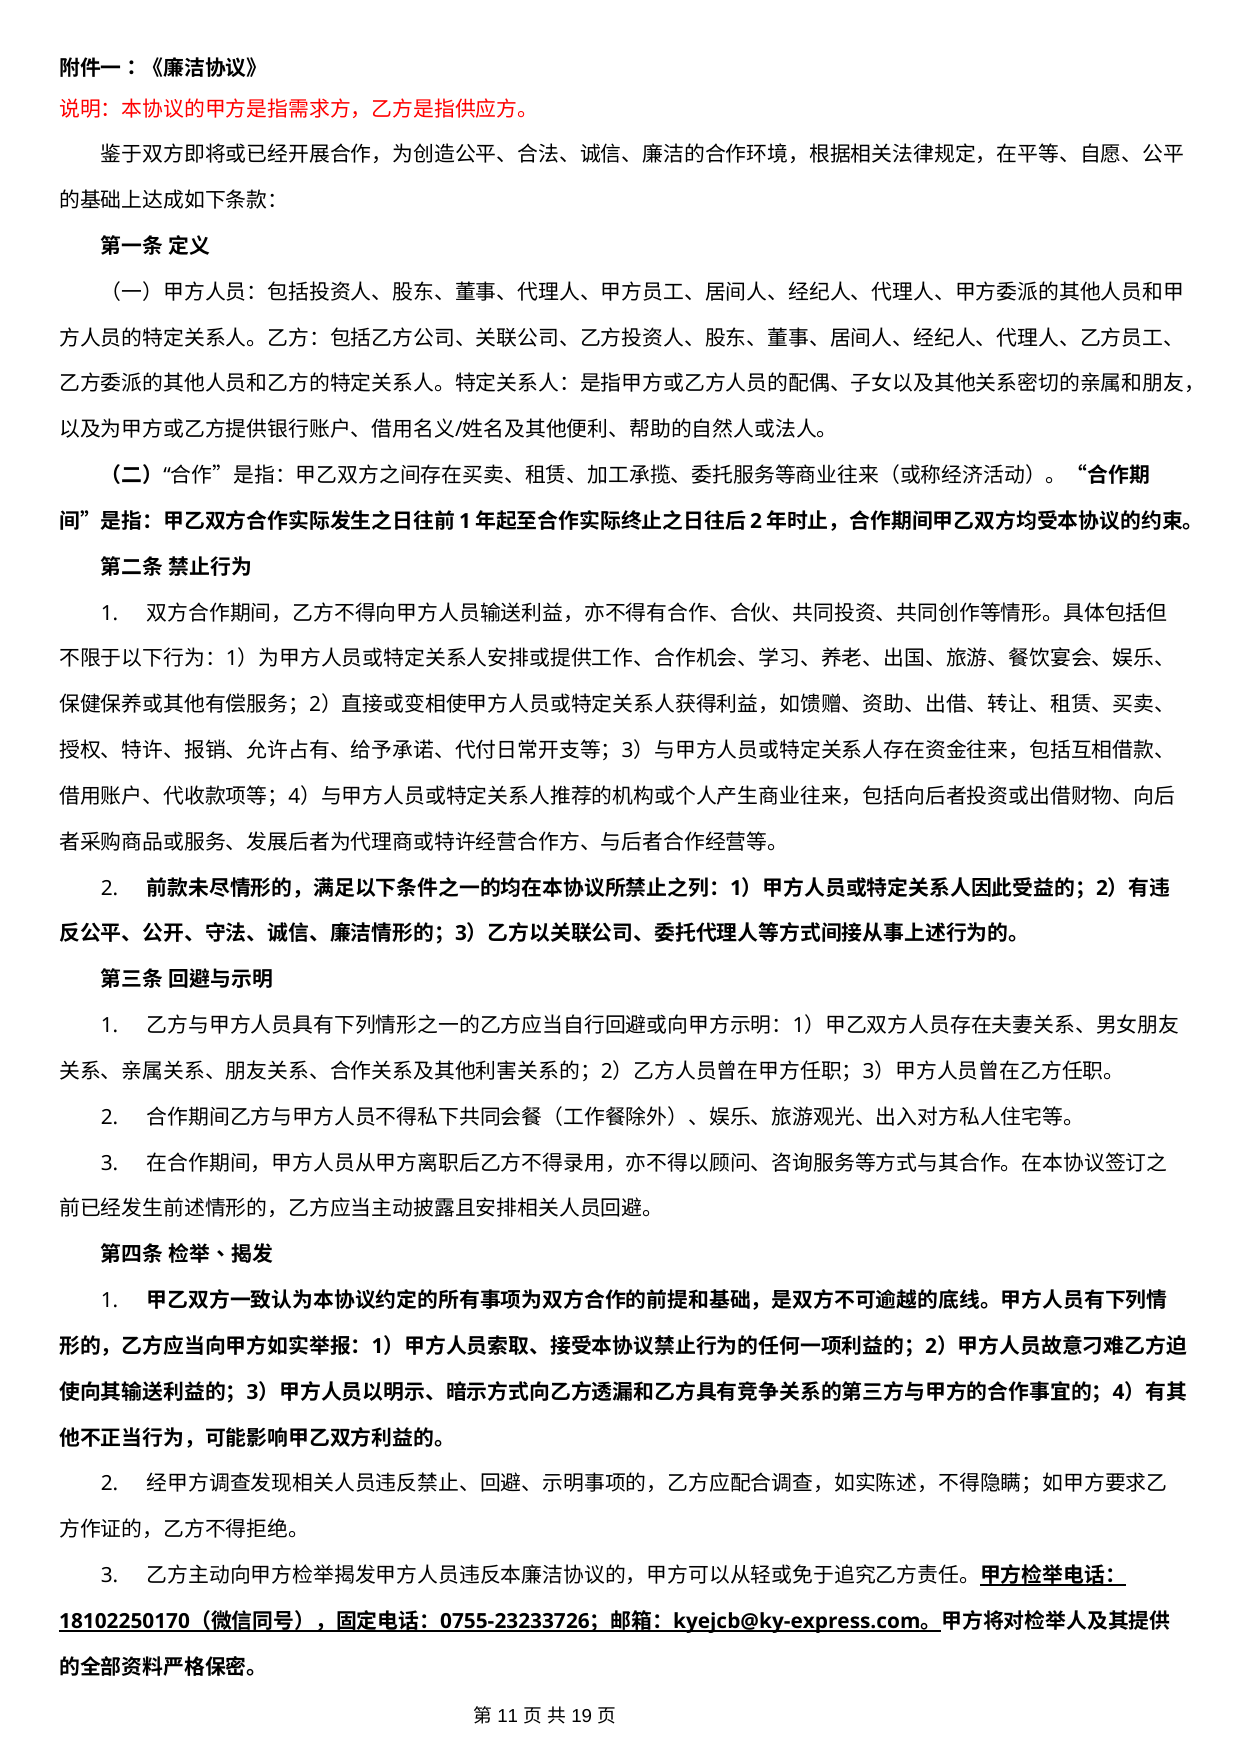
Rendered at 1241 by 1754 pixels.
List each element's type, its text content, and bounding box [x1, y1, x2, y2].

text 说明：本协议的甲方是指需求方，乙方是指供应方。 [59, 83, 1187, 125]
text 鉴于双方即将或已经开展合作，为创造公平、合法、诚信、廉洁的合作环境，根据相关法律规定，在平等、自愿、公平的基础上达成如下条款： [59, 125, 1187, 217]
list 经甲方调查发现相关人员违反禁止、回避、示明事项的，乙方应配合调查，如实陈述，不得隐瞒；如甲方要求乙方作证的，乙方不得拒绝。 [59, 1454, 1187, 1546]
list 甲乙双方一致认为本协议约定的所有事项为双方合作的前提和基础，是双方不可逾越的底线。甲方人员有下列情形的，乙方应当向甲方如实举报：1）甲方人员索取、接受本协议禁止行为的任何一项利益的；2）甲方人员故意刁难乙方迫使向其输送利益的；3）甲方人员以明示、暗示方式向乙方透漏和乙方具有竞争关系的第三方与甲方的合作事宜的；4）有其他不正当行为，可能影响甲乙双方利益的。 [59, 1271, 1187, 1454]
list 甲方人员：包括投资人、股东、董事、代理人、甲方员工、居间人、经纪人、代理人、甲方委派的其他人员和甲方人员的特定关系人。乙方：包括乙方公司、关联公司、乙方投资人、股东、董事、居间人、经纪人、代理人、乙方员工、乙方委派的其他人员和乙方的特定关系人。特定关系人：是指甲方或乙方人员的配偶、子女以及其他关系密切的亲属和朋友，以及为甲方或乙方提供银行账户、借用名义/姓名及其他便利、帮助的自然人或法人。 [59, 262, 1187, 446]
list 回避与示明 [59, 950, 1187, 996]
list 乙方主动向甲方检举揭发甲方人员违反本廉洁协议的，甲方可以从轻或免于追究乙方责任。甲方检举电话：18102250170（微信同号），固定电话：0755-23233726；邮箱：kyejcb@ky-express.com。甲方将对检举人及其提供的全部资料严格保密。 [59, 1546, 1187, 1683]
list 检举、揭发 [59, 1225, 1187, 1271]
list 前款未尽情形的，满足以下条件之一的均在本协议所禁止之列：1）甲方人员或特定关系人因此受益的；2）有违反公平、公开、守法、诚信、廉洁情形的；3）乙方以关联公司、委托代理人等方式间接从事上述行为的。 [59, 858, 1187, 950]
text 附件一：《廉洁协议》 [59, 42, 1187, 83]
list 在合作期间，甲方人员从甲方离职后乙方不得录用，亦不得以顾问、咨询服务等方式与其合作。在本协议签订之前已经发生前述情形的，乙方应当主动披露且安排相关人员回避。 [59, 1133, 1187, 1225]
list 禁止行为 [59, 537, 1187, 583]
list 合作期间乙方与甲方人员不得私下共同会餐（工作餐除外）、娱乐、旅游观光、出入对方私人住宅等。 [59, 1087, 1187, 1133]
list 乙方与甲方人员具有下列情形之一的乙方应当自行回避或向甲方示明：1）甲乙双方人员存在夫妻关系、男女朋友关系、亲属关系、朋友关系、合作关系及其他利害关系的；2）乙方人员曾在甲方任职；3）甲方人员曾在乙方任职。 [59, 996, 1187, 1087]
list 双方合作期间，乙方不得向甲方人员输送利益，亦不得有合作、合伙、共同投资、共同创作等情形。具体包括但不限于以下行为：1）为甲方人员或特定关系人安排或提供工作、合作机会、学习、养老、出国、旅游、餐饮宴会、娱乐、保健保养或其他有偿服务；2）直接或变相使甲方人员或特定关系人获得利益，如馈赠、资助、出借、转让、租赁、买卖、授权、特许、报销、允许占有、给予承诺、代付日常开支等；3）与甲方人员或特定关系人存在资金往来，包括互相借款、借用账户、代收款项等；4）与甲方人员或特定关系人推荐的机构或个人产生商业往来，包括向后者投资或出借财物、向后者采购商品或服务、发展后者为代理商或特许经营合作方、与后者合作经营等。 [59, 583, 1187, 858]
list “合作”是指：甲乙双方之间存在买卖、租赁、加工承揽、委托服务等商业往来（或称经济活动）。“合作期间”是指：甲乙双方合作实际发生之日往前1年起至合作实际终止之日往后2年时止，合作期间甲乙双方均受本协议的约束。 [59, 446, 1187, 537]
list 定义 [59, 217, 1187, 262]
